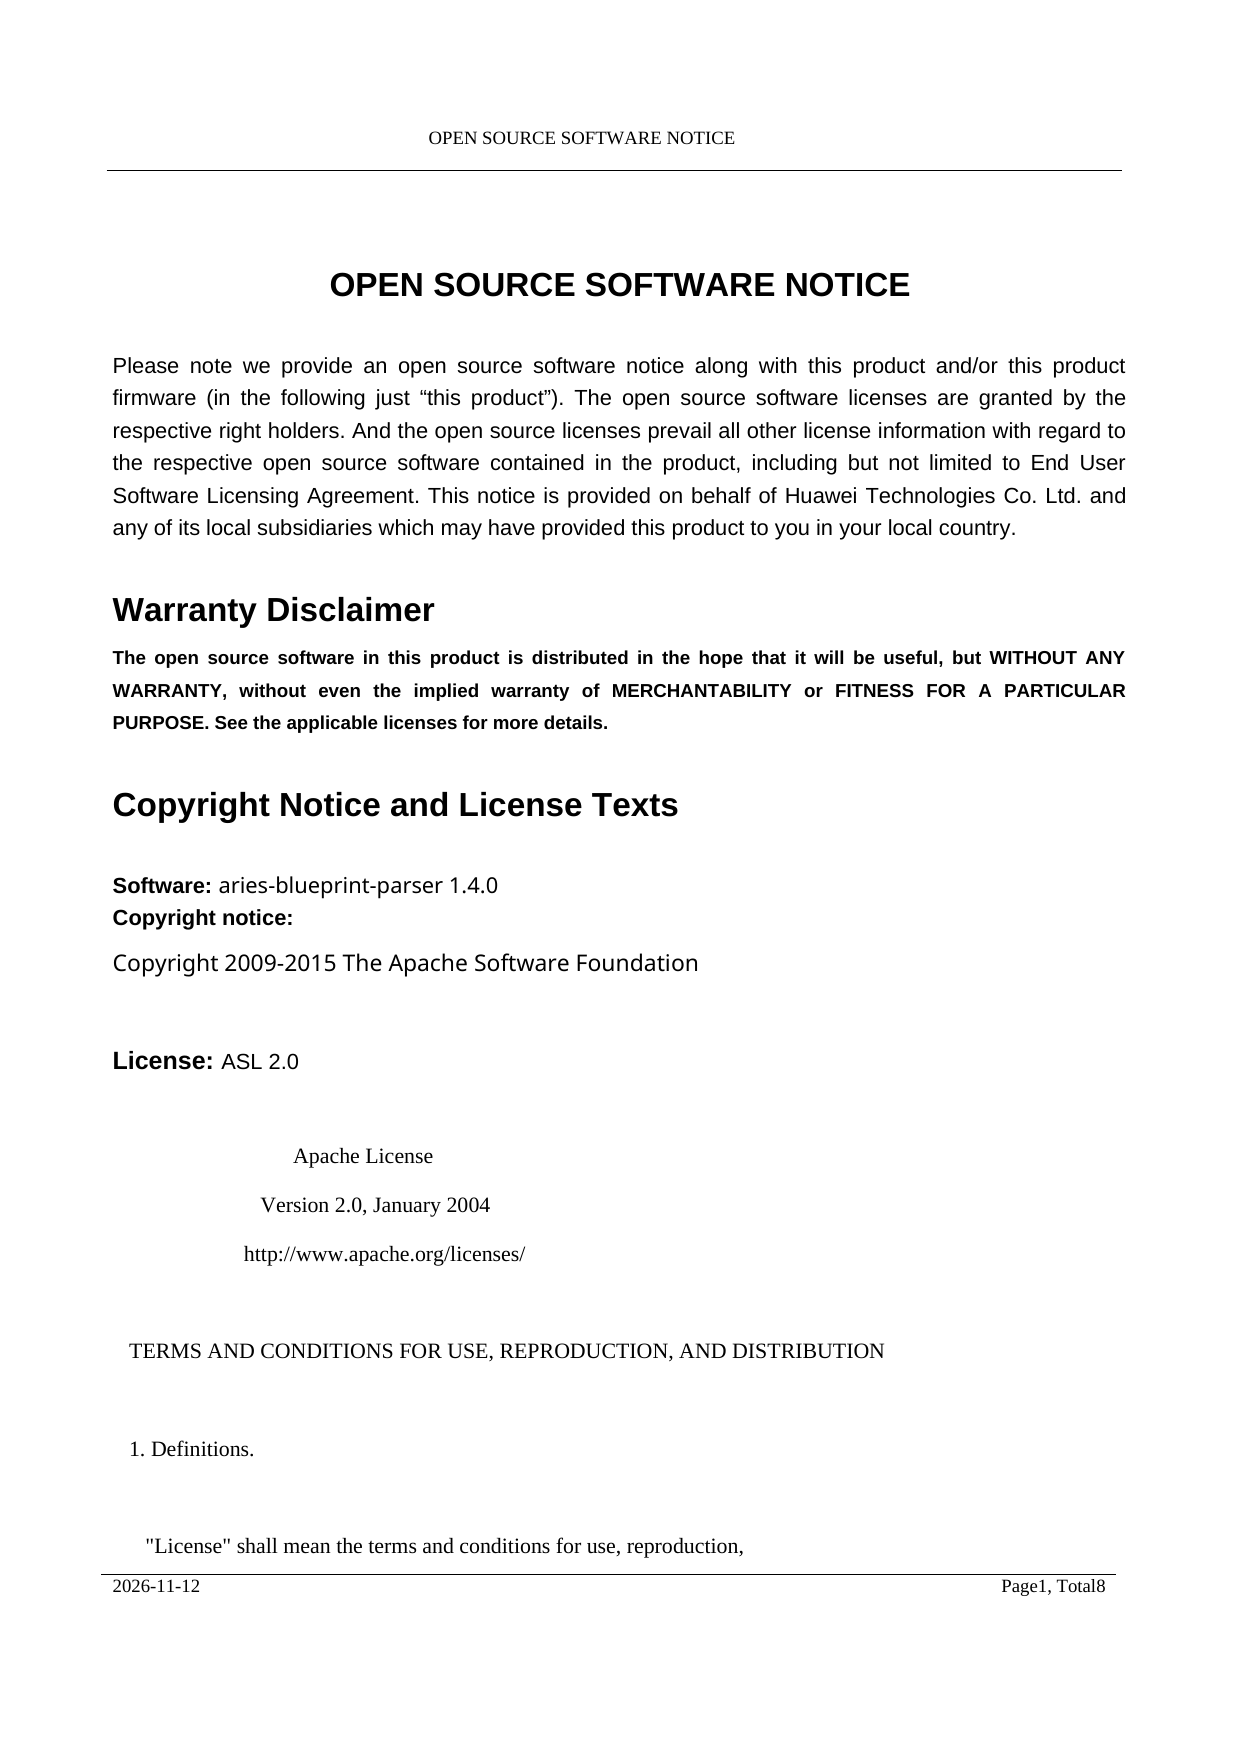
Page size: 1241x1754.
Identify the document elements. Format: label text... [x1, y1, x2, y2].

text Copyright Notice and License Texts [112, 771, 1128, 836]
text Please note we provide an open source software notice along with this product and/or this product firmware (in the following just “this product”). The open source software licenses are granted by the respective right holders. And the open source licenses prevail all other license information with regard to the respective open source software contained in the product, including but not limited to End User Software Licensing Agreement. This notice is provided on behalf of Huawei Technologies Co. Ltd. and any of its local subsidiaries which may have provided this product to you in your local country. [112, 349, 1128, 544]
text Copyright notice: [112, 901, 1128, 934]
text Copyright 2009-2015 The Apache Software Foundation [112, 947, 1128, 1028]
text OPEN SOURCE SOFTWARE NOTICE [112, 251, 1128, 316]
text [112, 1091, 1128, 1562]
text Software: aries-blueprint-parser 1.4.0 [112, 869, 1128, 901]
text The open source software in this product is distributed in the hope that it will be useful, but WITHOUT ANY WARRANTY, without even the implied warranty of MERCHANTABILITY or FITNESS FOR A PARTICULAR PURPOSE. See the applicable licenses for more details. [112, 641, 1128, 739]
text Warranty Disclaimer [112, 576, 1128, 641]
text License: ASL 2.0 [112, 1044, 1128, 1077]
